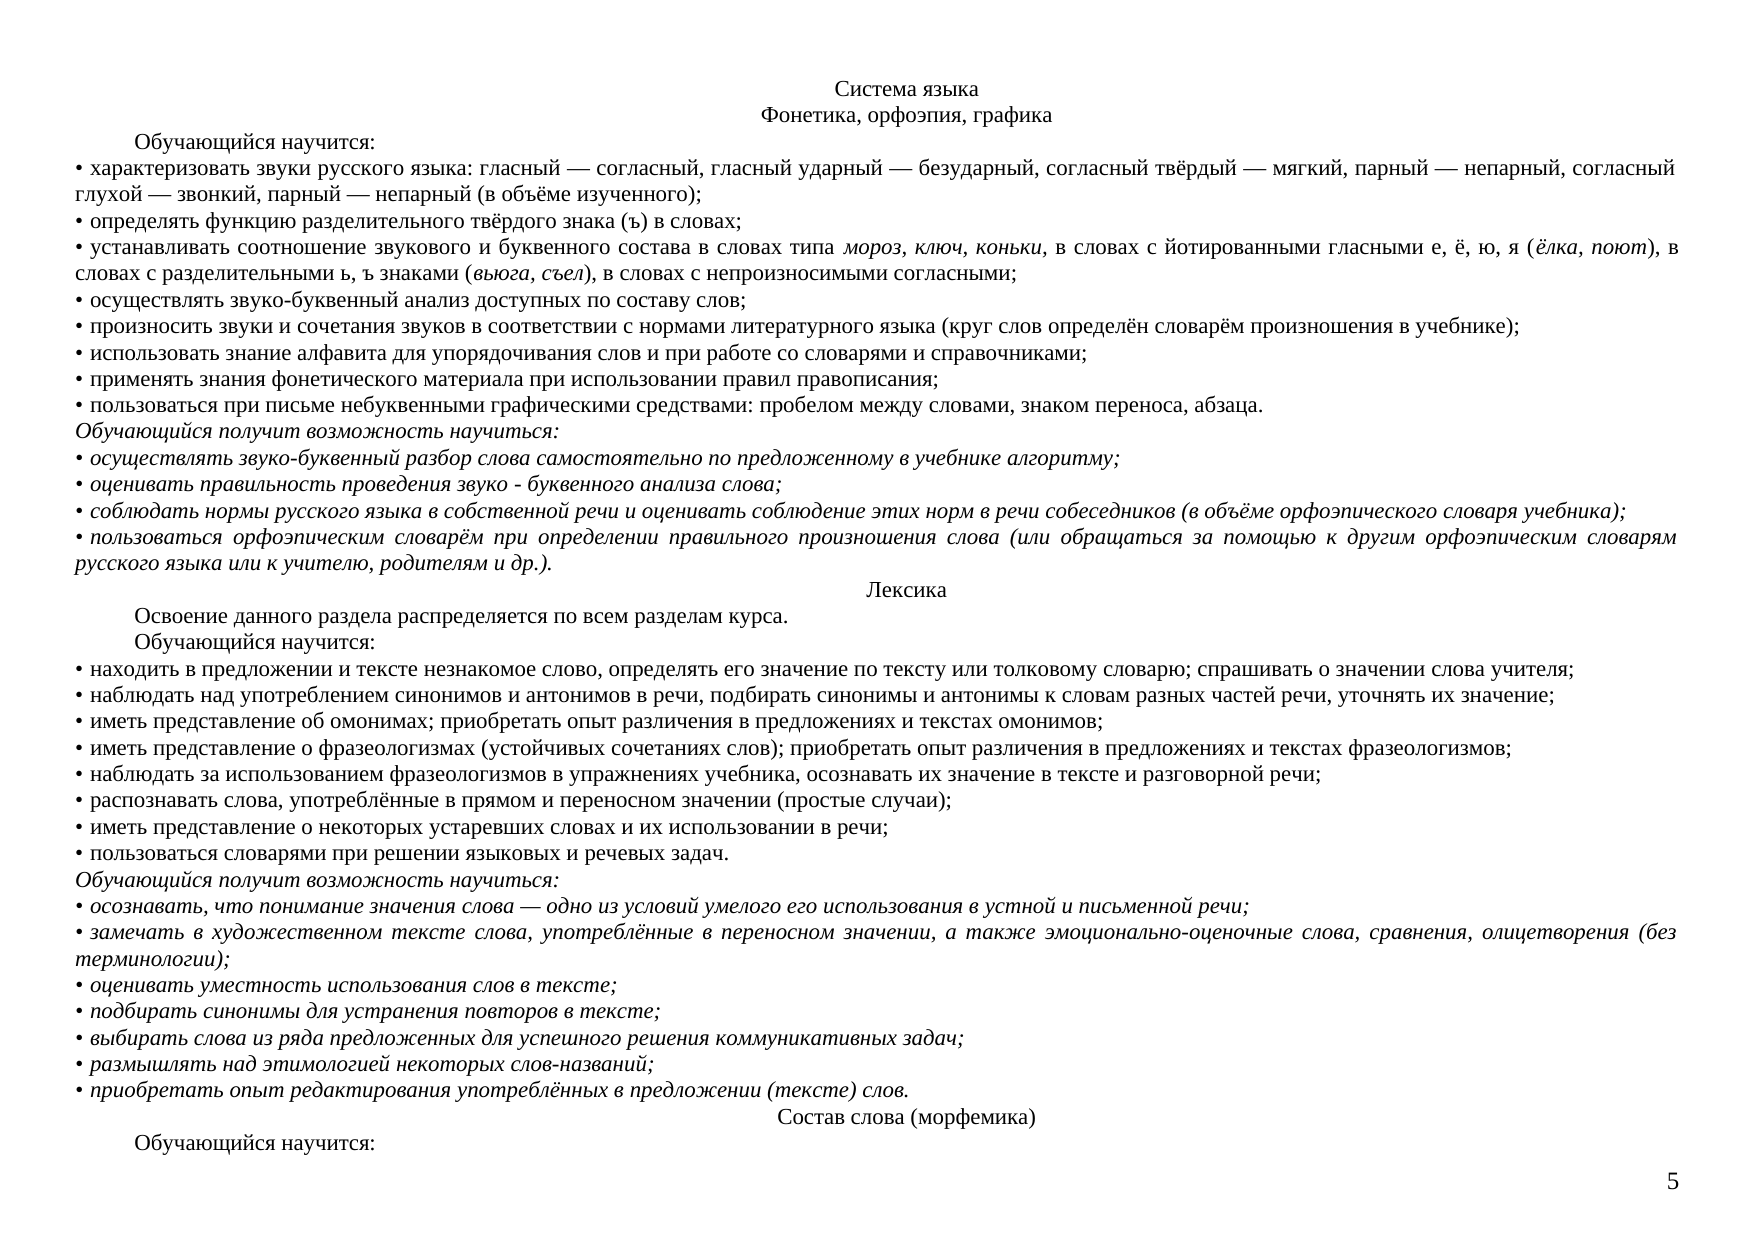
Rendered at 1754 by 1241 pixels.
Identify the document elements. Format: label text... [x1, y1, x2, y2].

list наблюдать за использованием фразеологизмов в упражнениях учебника, осознавать их значение в тексте и разговорной речи; [75, 760, 1679, 787]
text Освоение данного раздела распределяется по всем разделам курса. [75, 602, 1679, 628]
list произносить звуки и сочетания звуков в соответствии с нормами литературного языка (круг слов определён словарём произношения в учебнике); [75, 312, 1679, 338]
list иметь представление о некоторых устаревших словах и их использовании в речи; [75, 813, 1679, 839]
text Обучающийся научится: [75, 1129, 1679, 1156]
list осуществлять звуко-буквенный анализ доступных по составу слов; [75, 286, 1679, 312]
text Состав слова (морфемика) [75, 1103, 1679, 1129]
list приобретать опыт редактирования употреблённых в предложении (тексте) слов. [75, 1076, 1679, 1103]
list пользоваться словарями при решении языковых и речевых задач. [75, 839, 1679, 866]
list применять знания фонетического материала при использовании правил правописания; [75, 365, 1679, 391]
text Фонетика, орфоэпия, графика [75, 101, 1679, 128]
list определять функцию разделительного твёрдого знака (ъ) в словах; [75, 207, 1679, 233]
text Обучающийся научится: [75, 128, 1679, 154]
list иметь представление о фразеологизмах (устойчивых сочетаниях слов); приобретать опыт различения в предложениях и текстах фразеологизмов; [75, 734, 1679, 760]
list иметь представление об омонимах; приобретать опыт различения в предложениях и текстах омонимов; [75, 707, 1679, 734]
list оценивать уместность использования слов в тексте; [75, 971, 1679, 997]
list находить в предложении и тексте незнакомое слово, определять его значение по тексту или толковому словарю; спрашивать о значении слова учителя; [75, 655, 1679, 681]
list размышлять над этимологией некоторых слов-названий; [75, 1050, 1679, 1076]
list использовать знание алфавита для упорядочивания слов и при работе со словарями и справочниками; [75, 338, 1679, 365]
list наблюдать над употреблением синонимов и антонимов в речи, подбирать синонимы и антонимы к словам разных частей речи, уточнять их значение; [75, 681, 1679, 707]
text Обучающийся получит возможность научиться: [75, 418, 1679, 444]
list оценивать правильность проведения звуко - буквенного анализа слова; [75, 470, 1679, 497]
list соблюдать нормы русского языка в собственной речи и оценивать соблюдение этих норм в речи собеседников (в объёме орфоэпического словаря учебника); [75, 497, 1679, 523]
text Обучающийся получит возможность научиться: [75, 866, 1679, 892]
list выбирать слова из ряда предложенных для успешного решения коммуникативных задач; [75, 1024, 1679, 1050]
text Обучающийся научится: [75, 628, 1679, 655]
list осуществлять звуко-буквенный разбор слова самостоятельно по предложенному в учебнике алгоритму; [75, 444, 1679, 470]
list распознавать слова, употреблённые в прямом и переносном значении (простые случаи); [75, 787, 1679, 813]
list пользоваться орфоэпическим словарём при определении правильного произношения слова (или обращаться за помощью к другим орфоэпическим словарям русского языка или к учителю, родителям и др.). [75, 523, 1679, 576]
list подбирать синонимы для устранения повторов в тексте; [75, 997, 1679, 1024]
list характеризовать звуки русского языка: гласный — согласный, гласный ударный — безударный, согласный твёрдый — мягкий, парный — непарный, согласный глухой — звонкий, парный — непарный (в объёме изученного); [75, 154, 1679, 207]
list пользоваться при письме небуквенными графическими средствами: пробелом между словами, знаком переноса, абзаца. [75, 391, 1679, 418]
text Система языка [75, 75, 1679, 101]
list замечать в художественном тексте слова, употреблённые в переносном значении, а также эмоционально-оценочные слова, сравнения, олицетворения (без терминологии); [75, 918, 1679, 971]
text Лексика [75, 576, 1679, 602]
list осознавать, что понимание значения слова — одно из условий умелого его использования в устной и письменной речи; [75, 892, 1679, 918]
list устанавливать соотношение звукового и буквенного состава в словах типа мороз, ключ, коньки, в словах с йотированными гласными е, ё, ю, я (ёлка, поют), в словах с разделительными ь, ъ знаками (вьюга, съел), в словах с непроизносимыми согласными; [75, 233, 1679, 286]
